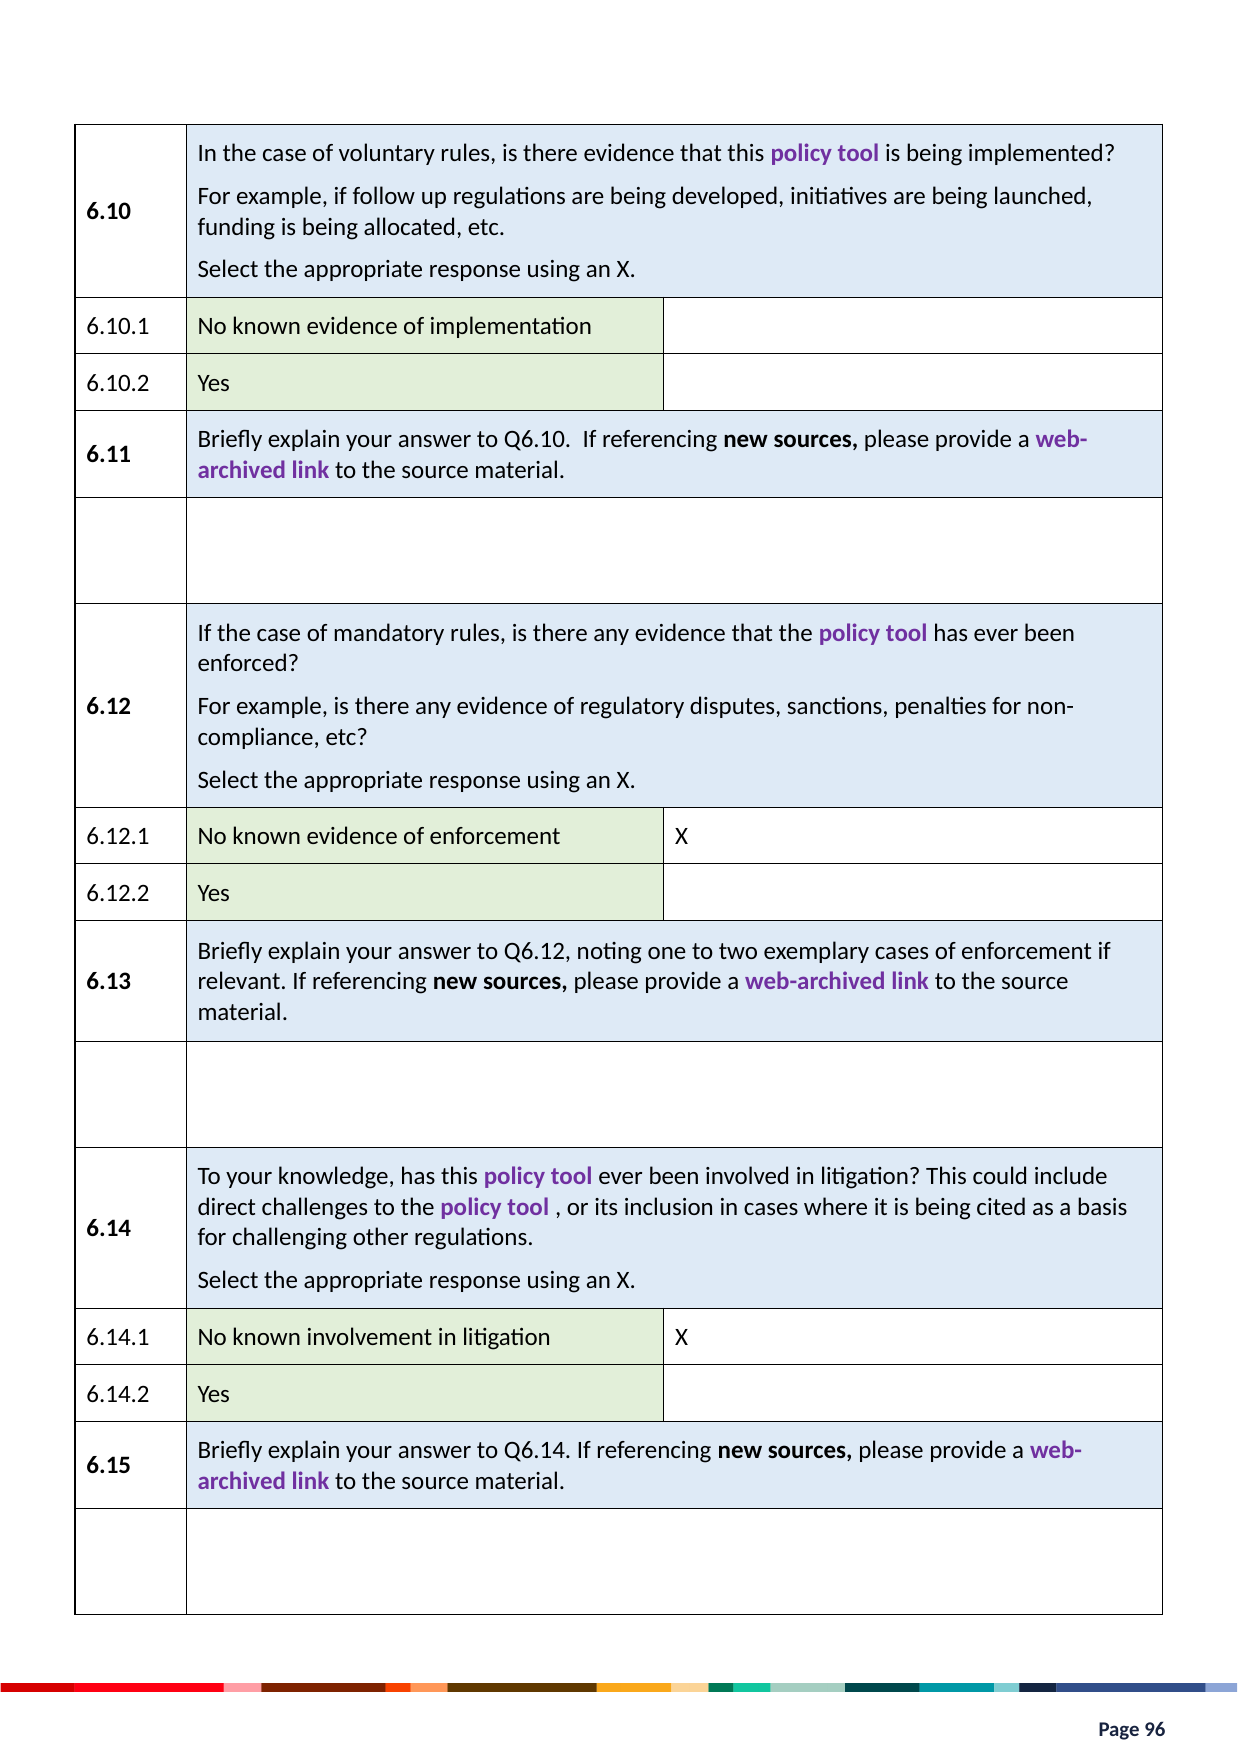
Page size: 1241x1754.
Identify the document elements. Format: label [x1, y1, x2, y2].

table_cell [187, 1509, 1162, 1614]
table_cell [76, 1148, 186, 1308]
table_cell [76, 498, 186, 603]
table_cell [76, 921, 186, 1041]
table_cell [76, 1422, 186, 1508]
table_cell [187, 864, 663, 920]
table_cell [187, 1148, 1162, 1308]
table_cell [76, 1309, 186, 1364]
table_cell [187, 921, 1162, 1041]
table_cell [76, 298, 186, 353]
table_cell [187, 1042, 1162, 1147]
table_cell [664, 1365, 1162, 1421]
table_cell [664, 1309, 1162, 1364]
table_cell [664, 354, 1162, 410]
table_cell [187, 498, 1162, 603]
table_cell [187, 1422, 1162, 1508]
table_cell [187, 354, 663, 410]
picture [0, 1683, 1236, 1692]
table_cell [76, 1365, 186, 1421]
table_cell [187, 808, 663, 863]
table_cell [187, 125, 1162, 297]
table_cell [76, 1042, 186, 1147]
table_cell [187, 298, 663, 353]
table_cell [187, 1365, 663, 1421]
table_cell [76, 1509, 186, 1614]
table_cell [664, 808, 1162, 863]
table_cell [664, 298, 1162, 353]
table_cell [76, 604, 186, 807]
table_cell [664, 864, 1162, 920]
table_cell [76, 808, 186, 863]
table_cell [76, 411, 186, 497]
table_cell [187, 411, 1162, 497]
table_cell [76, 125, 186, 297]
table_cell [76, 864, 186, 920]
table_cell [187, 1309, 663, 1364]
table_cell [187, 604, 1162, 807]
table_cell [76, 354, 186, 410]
